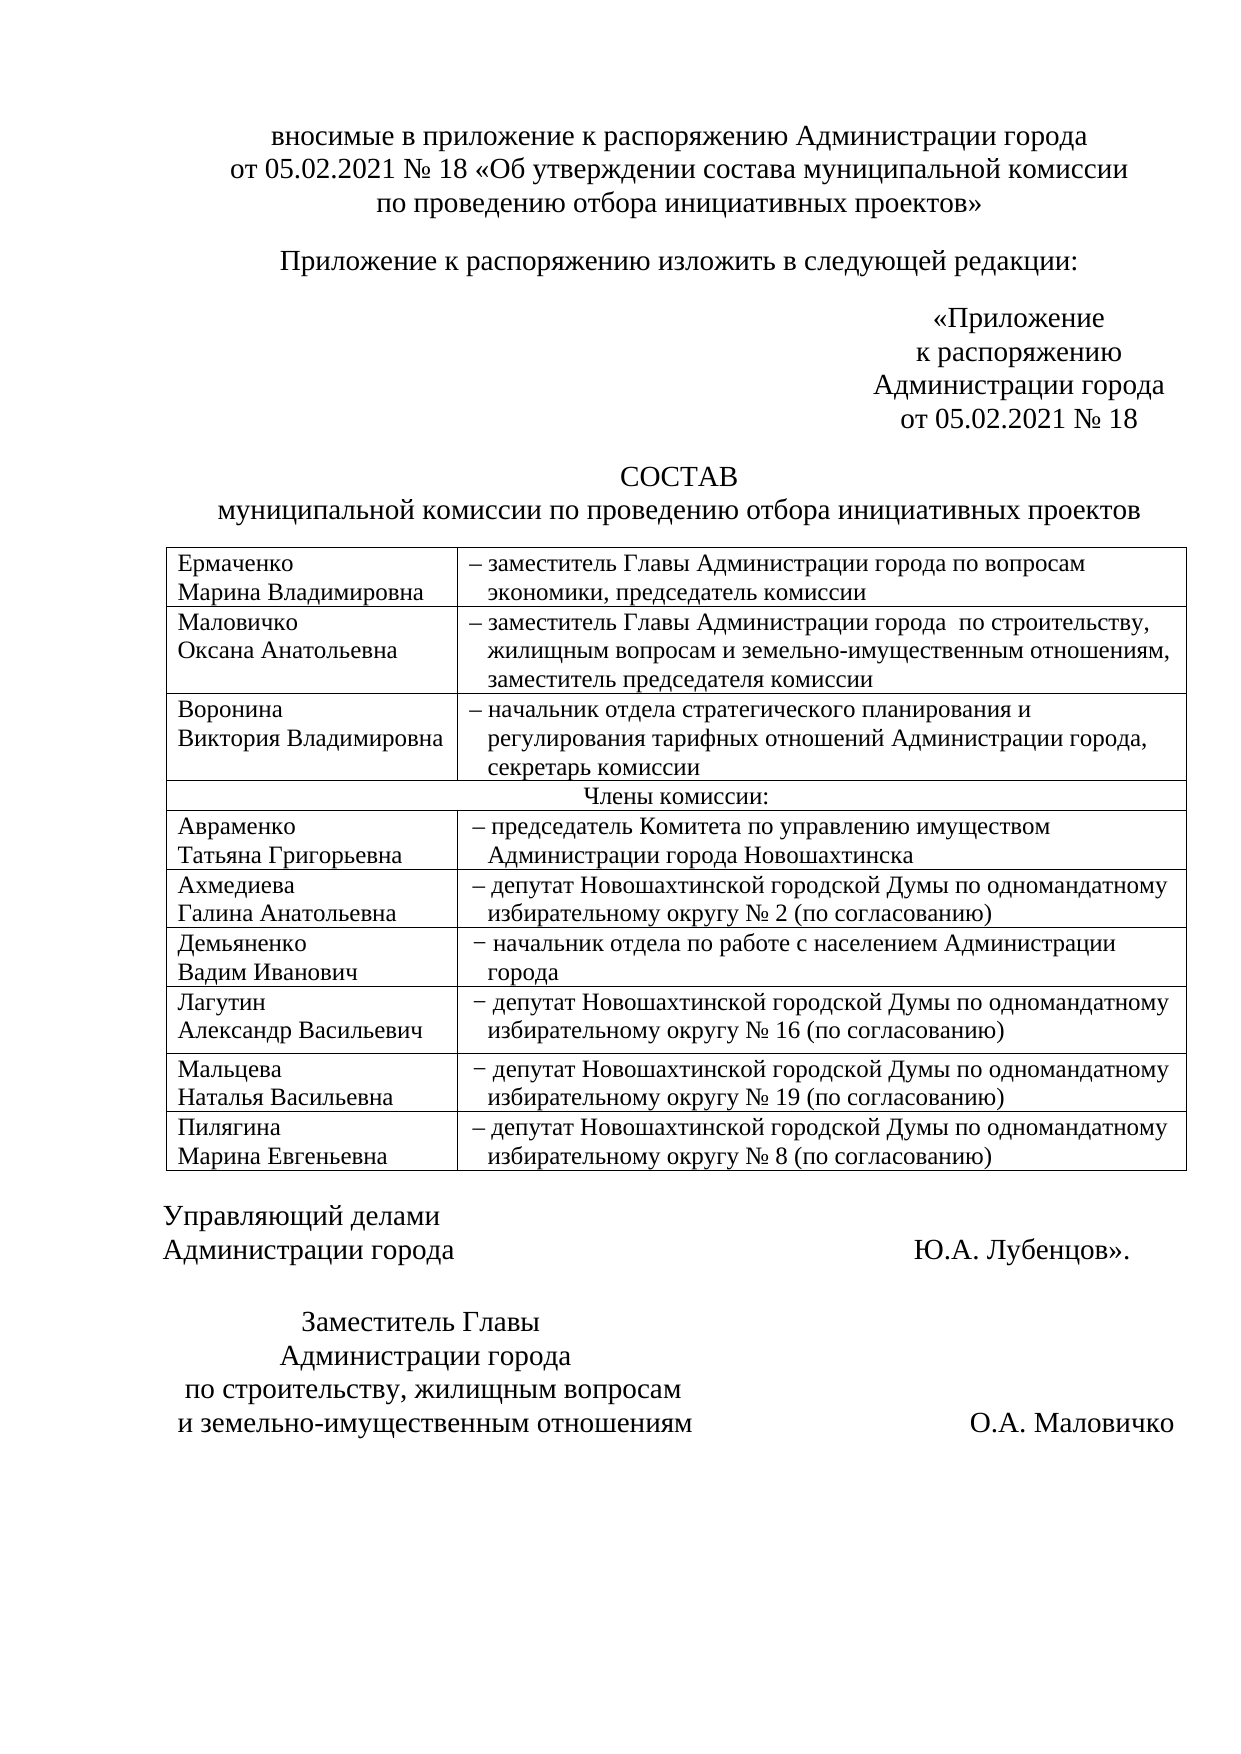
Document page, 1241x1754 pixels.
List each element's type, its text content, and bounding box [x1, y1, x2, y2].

text муниципальной комиссии по проведению отбора инициативных проектов [177, 492, 1181, 526]
table_cell – депутат Новошахтинской городской Думы по одномандатному избирательному округу № 2 (по согласованию) [458, 870, 1186, 927]
text и земельно-имущественным отношениям О.А. Маловичко [177, 1405, 1181, 1438]
text Заместитель Главы [177, 1304, 1181, 1338]
table_cell Мальцева Наталья Васильевна [167, 1054, 457, 1111]
text «Приложение [856, 300, 1181, 334]
table_header – заместитель Главы Администрации города по вопросам экономики, председатель комиссии [458, 548, 1186, 606]
table_cell − начальник отдела по работе с населением Администрации города [458, 928, 1186, 986]
table_cell Пилягина Марина Евгеньевна [167, 1112, 457, 1170]
table_header Ермаченко Марина Владимировна [167, 548, 457, 606]
text к распоряжению [856, 334, 1181, 367]
table_cell Авраменко Татьяна Григорьевна [167, 811, 457, 869]
table_cell Лагутин Александр Васильевич [167, 987, 457, 1053]
text вносимые в приложение к распоряжению Администрации города [177, 118, 1181, 152]
text Администрации города [856, 367, 1181, 401]
table_cell Ахмедиева Галина Анатольевна [167, 870, 457, 927]
table_cell – председатель Комитета по управлению имуществом Администрации города Новошахтинска [458, 811, 1186, 869]
text от 05.02.2021 № 18 [856, 401, 1181, 434]
text СОСТАВ [177, 459, 1181, 492]
text Приложение к распоряжению изложить в следующей редакции: [177, 243, 1181, 276]
table_cell – заместитель Главы Администрации города по строительству, жилищным вопросам и земельно-имущественным отношениям, заместитель председателя комиссии [458, 607, 1186, 693]
table_cell – депутат Новошахтинской городской Думы по одномандатному избирательному округу № 8 (по согласованию) [458, 1112, 1186, 1170]
text от 05.02.2021 № 18 «Об утверждении состава муниципальной комиссии [177, 152, 1181, 185]
table_cell − депутат Новошахтинской городской Думы по одномандатному избирательному округу № 19 (по согласованию) [458, 1054, 1186, 1111]
text Администрации города [177, 1338, 1181, 1371]
table_cell Демьяненко Вадим Иванович [167, 928, 457, 986]
text по строительству, жилищным вопросам [177, 1371, 1181, 1405]
text Управляющий делами [162, 1198, 1181, 1232]
table_cell – начальник отдела стратегического планирования и регулирования тарифных отношений Администрации города, секретарь комиссии [458, 694, 1186, 780]
text Администрации города Ю.А. Лубенцов». [162, 1232, 1181, 1266]
table_cell − депутат Новошахтинской городской Думы по одномандатному избирательному округу № 16 (по согласованию) [458, 987, 1186, 1053]
table_cell Маловичко Оксана Анатольевна [167, 607, 457, 693]
table_cell Члены комиссии: [167, 781, 1186, 810]
text по проведению отбора инициативных проектов» [177, 185, 1181, 219]
table_cell Воронина Виктория Владимировна [167, 694, 457, 780]
